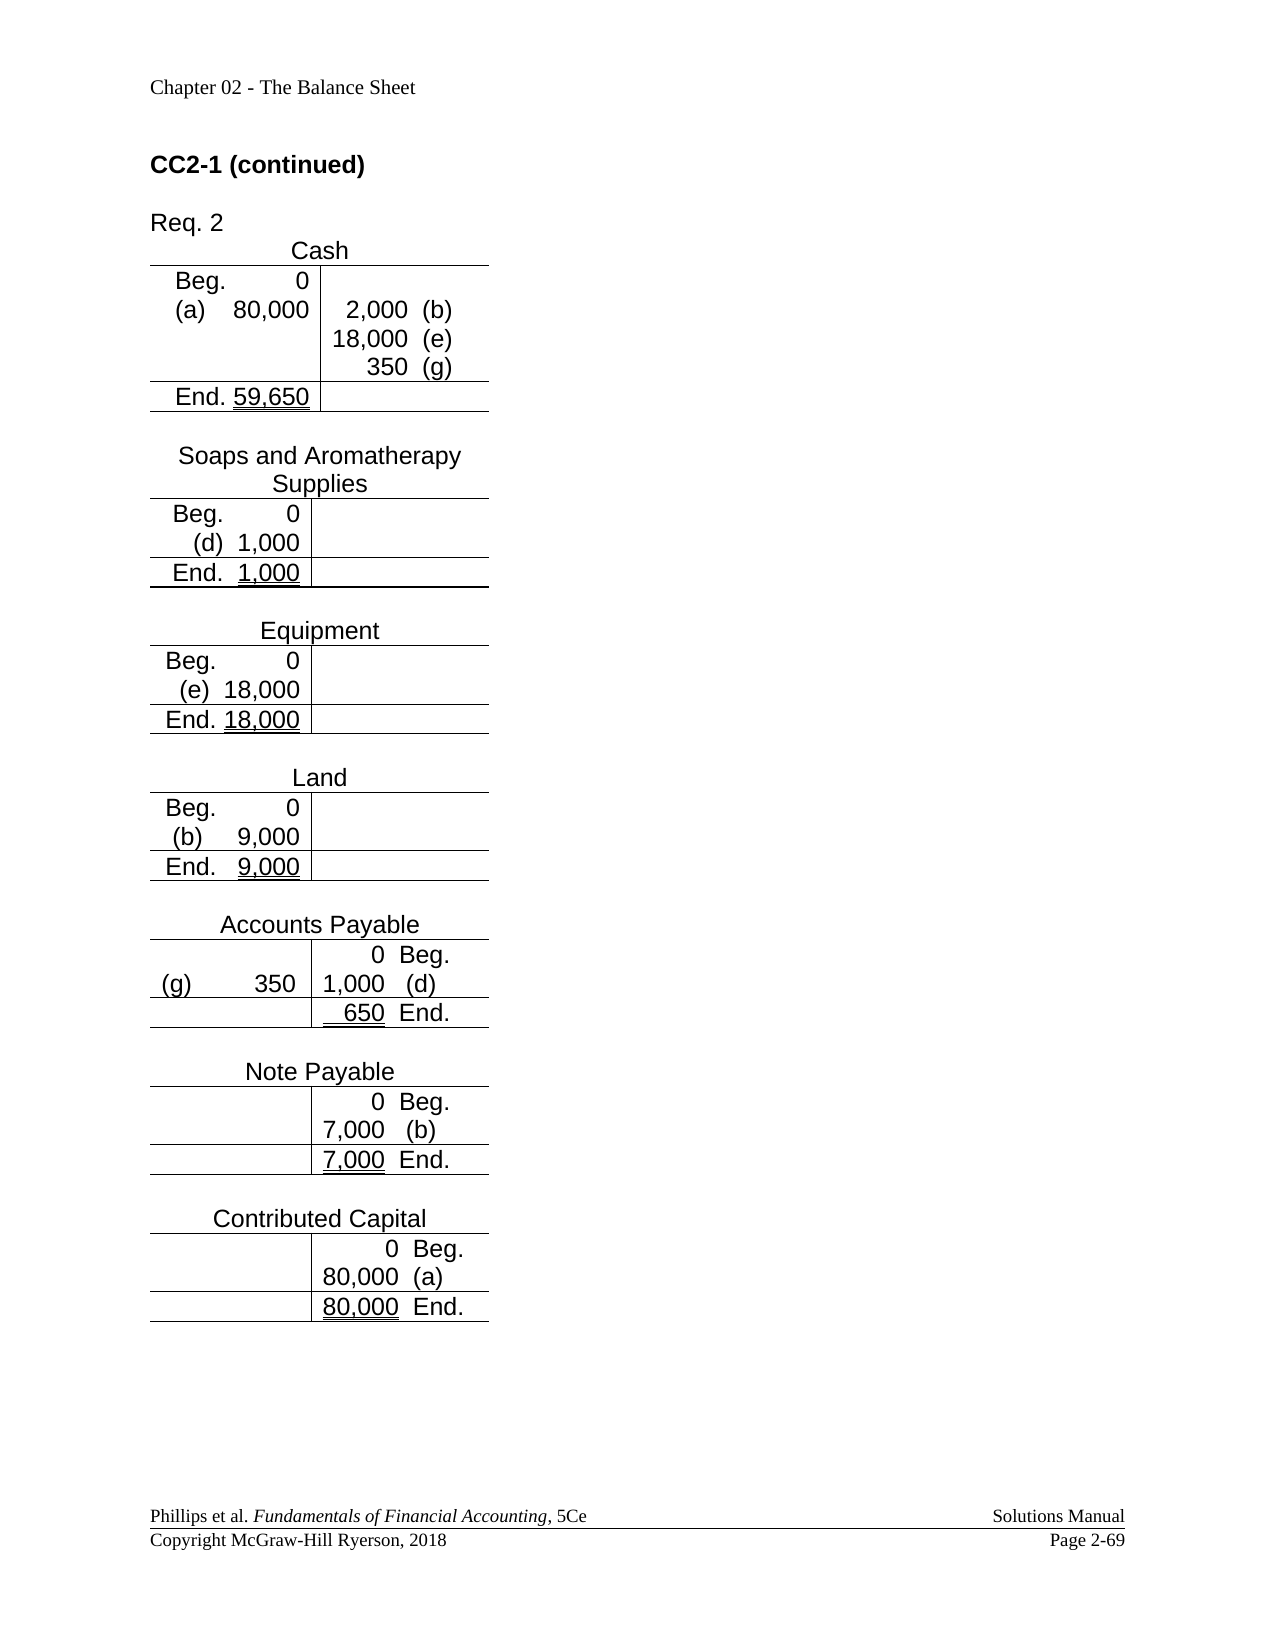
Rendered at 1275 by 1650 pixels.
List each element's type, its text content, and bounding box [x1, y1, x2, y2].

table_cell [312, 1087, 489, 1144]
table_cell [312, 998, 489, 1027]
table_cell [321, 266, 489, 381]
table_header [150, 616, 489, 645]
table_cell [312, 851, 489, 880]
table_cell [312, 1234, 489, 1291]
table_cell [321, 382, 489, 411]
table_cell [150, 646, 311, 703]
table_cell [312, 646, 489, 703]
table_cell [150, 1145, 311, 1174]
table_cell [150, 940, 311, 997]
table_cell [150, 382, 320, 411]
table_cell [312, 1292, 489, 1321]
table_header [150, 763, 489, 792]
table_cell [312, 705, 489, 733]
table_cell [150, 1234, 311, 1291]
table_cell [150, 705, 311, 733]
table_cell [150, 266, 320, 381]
text Req. 2 [150, 207, 1125, 236]
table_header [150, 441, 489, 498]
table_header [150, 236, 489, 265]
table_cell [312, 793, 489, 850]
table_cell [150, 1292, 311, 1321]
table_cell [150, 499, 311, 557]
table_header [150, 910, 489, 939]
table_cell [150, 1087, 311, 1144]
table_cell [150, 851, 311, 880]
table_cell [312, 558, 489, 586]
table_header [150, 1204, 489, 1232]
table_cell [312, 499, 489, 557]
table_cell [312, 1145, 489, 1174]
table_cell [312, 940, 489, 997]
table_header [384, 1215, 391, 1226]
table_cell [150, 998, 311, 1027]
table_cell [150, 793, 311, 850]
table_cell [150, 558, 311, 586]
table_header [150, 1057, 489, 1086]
text CC2-1 (continued) [150, 150, 1125, 179]
